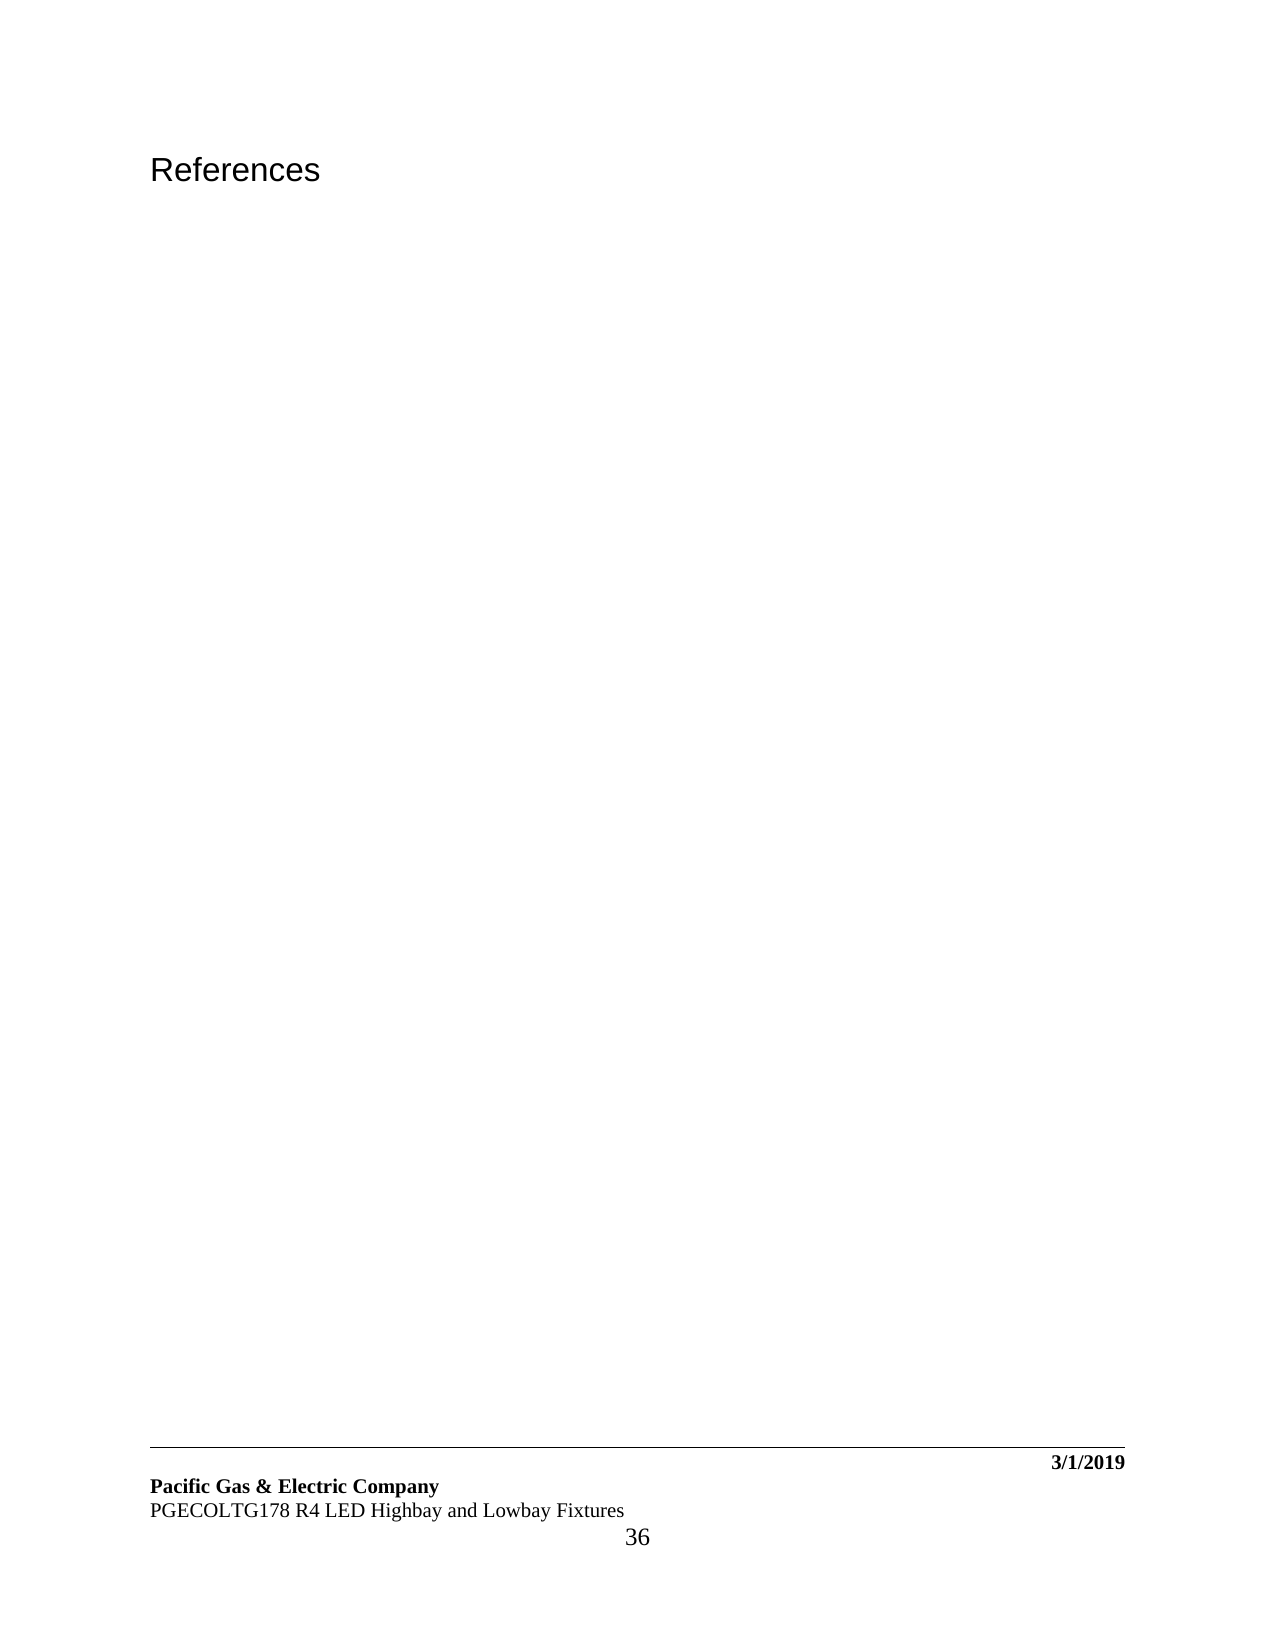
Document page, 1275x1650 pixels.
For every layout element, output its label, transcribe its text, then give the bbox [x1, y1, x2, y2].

text References [150, 150, 1125, 188]
